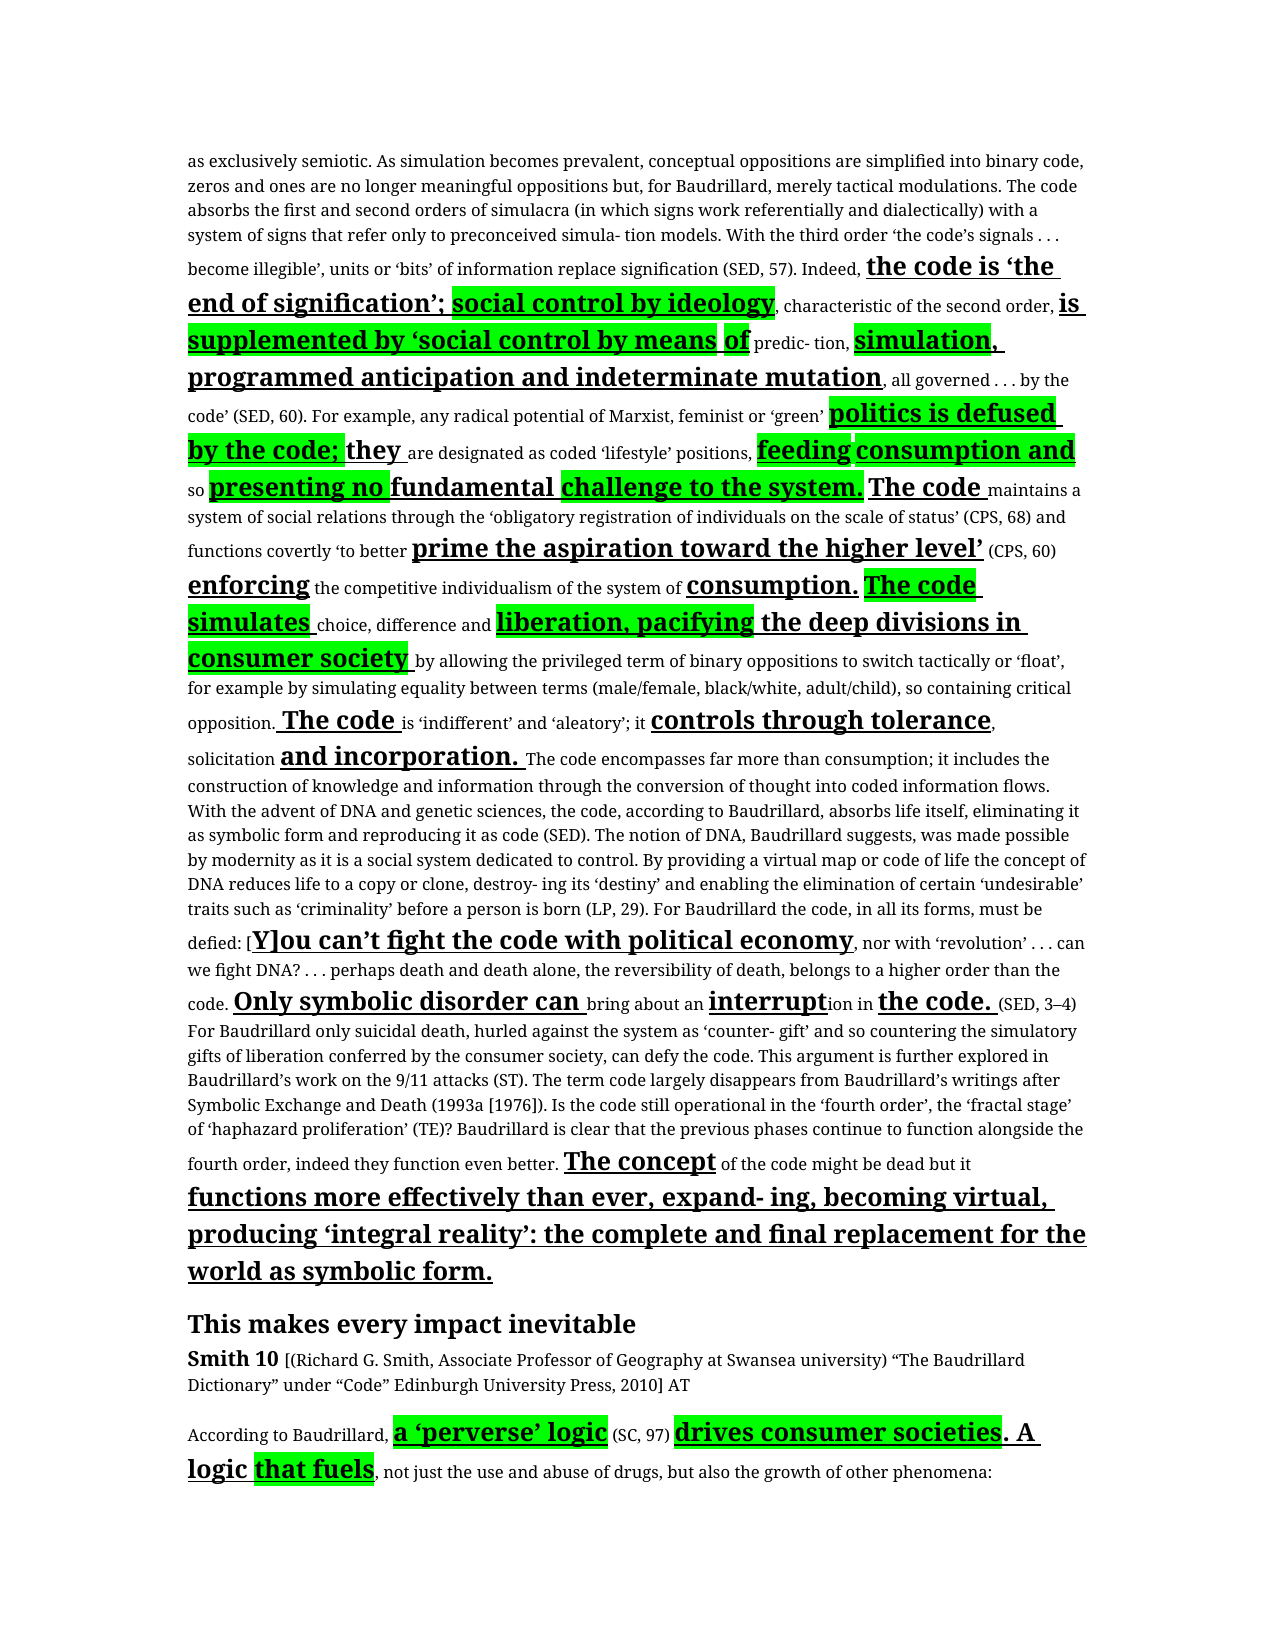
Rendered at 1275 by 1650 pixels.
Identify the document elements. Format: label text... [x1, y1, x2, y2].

text Smith 10 [(Richard G. Smith, Associate Professor of Geography at Swansea university) “The Baudrillard Dictionary” under “Code” Edinburgh University Press, 2010] AT [187, 1344, 1087, 1397]
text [187, 1415, 1087, 1486]
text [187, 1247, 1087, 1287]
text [187, 150, 1087, 1246]
subtitle This makes every impact inevitable [187, 1307, 1087, 1341]
